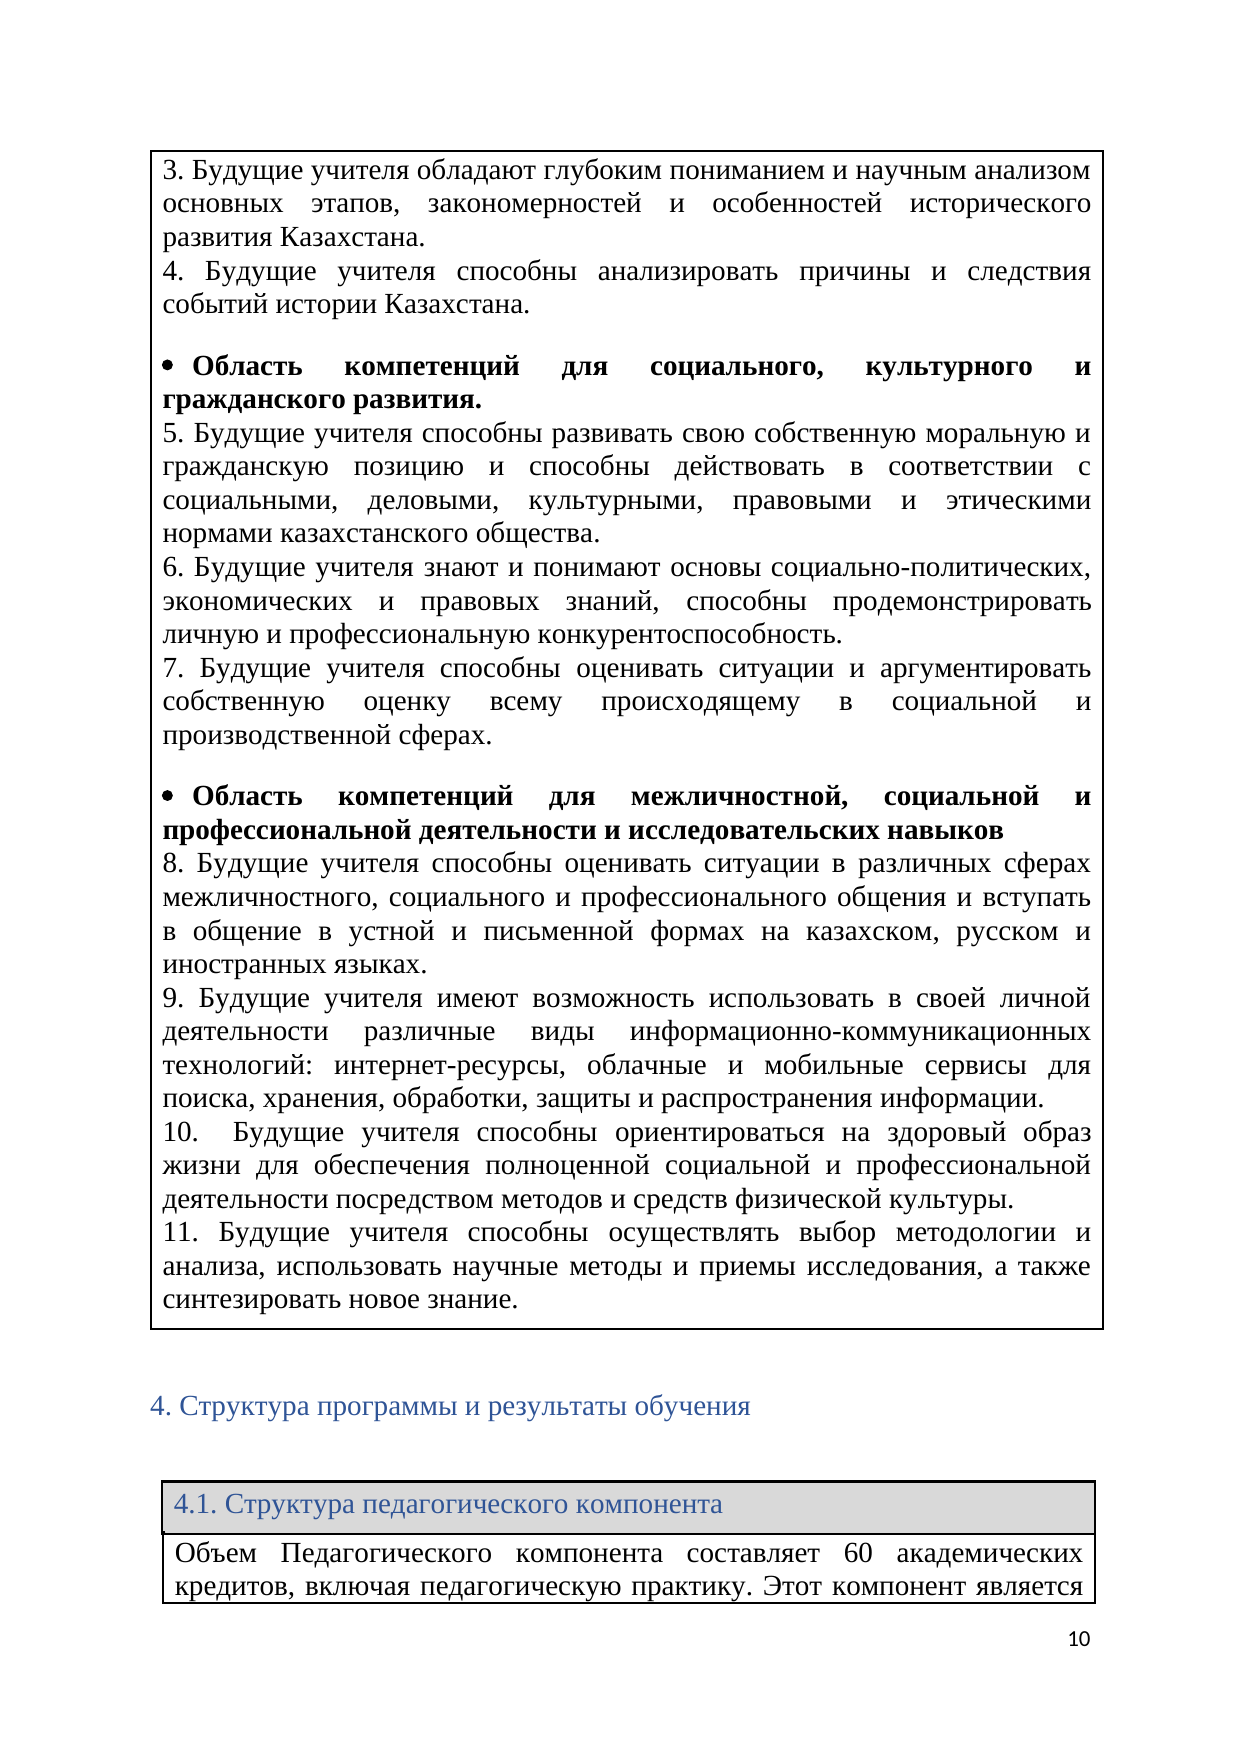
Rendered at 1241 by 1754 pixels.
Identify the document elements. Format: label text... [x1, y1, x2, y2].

subtitle 4. Структура программы и результаты обучения [150, 1388, 1090, 1422]
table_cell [152, 152, 1102, 1328]
table_header 4.1. Структура педагогического компонента [163, 1483, 1094, 1533]
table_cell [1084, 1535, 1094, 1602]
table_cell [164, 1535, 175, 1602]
